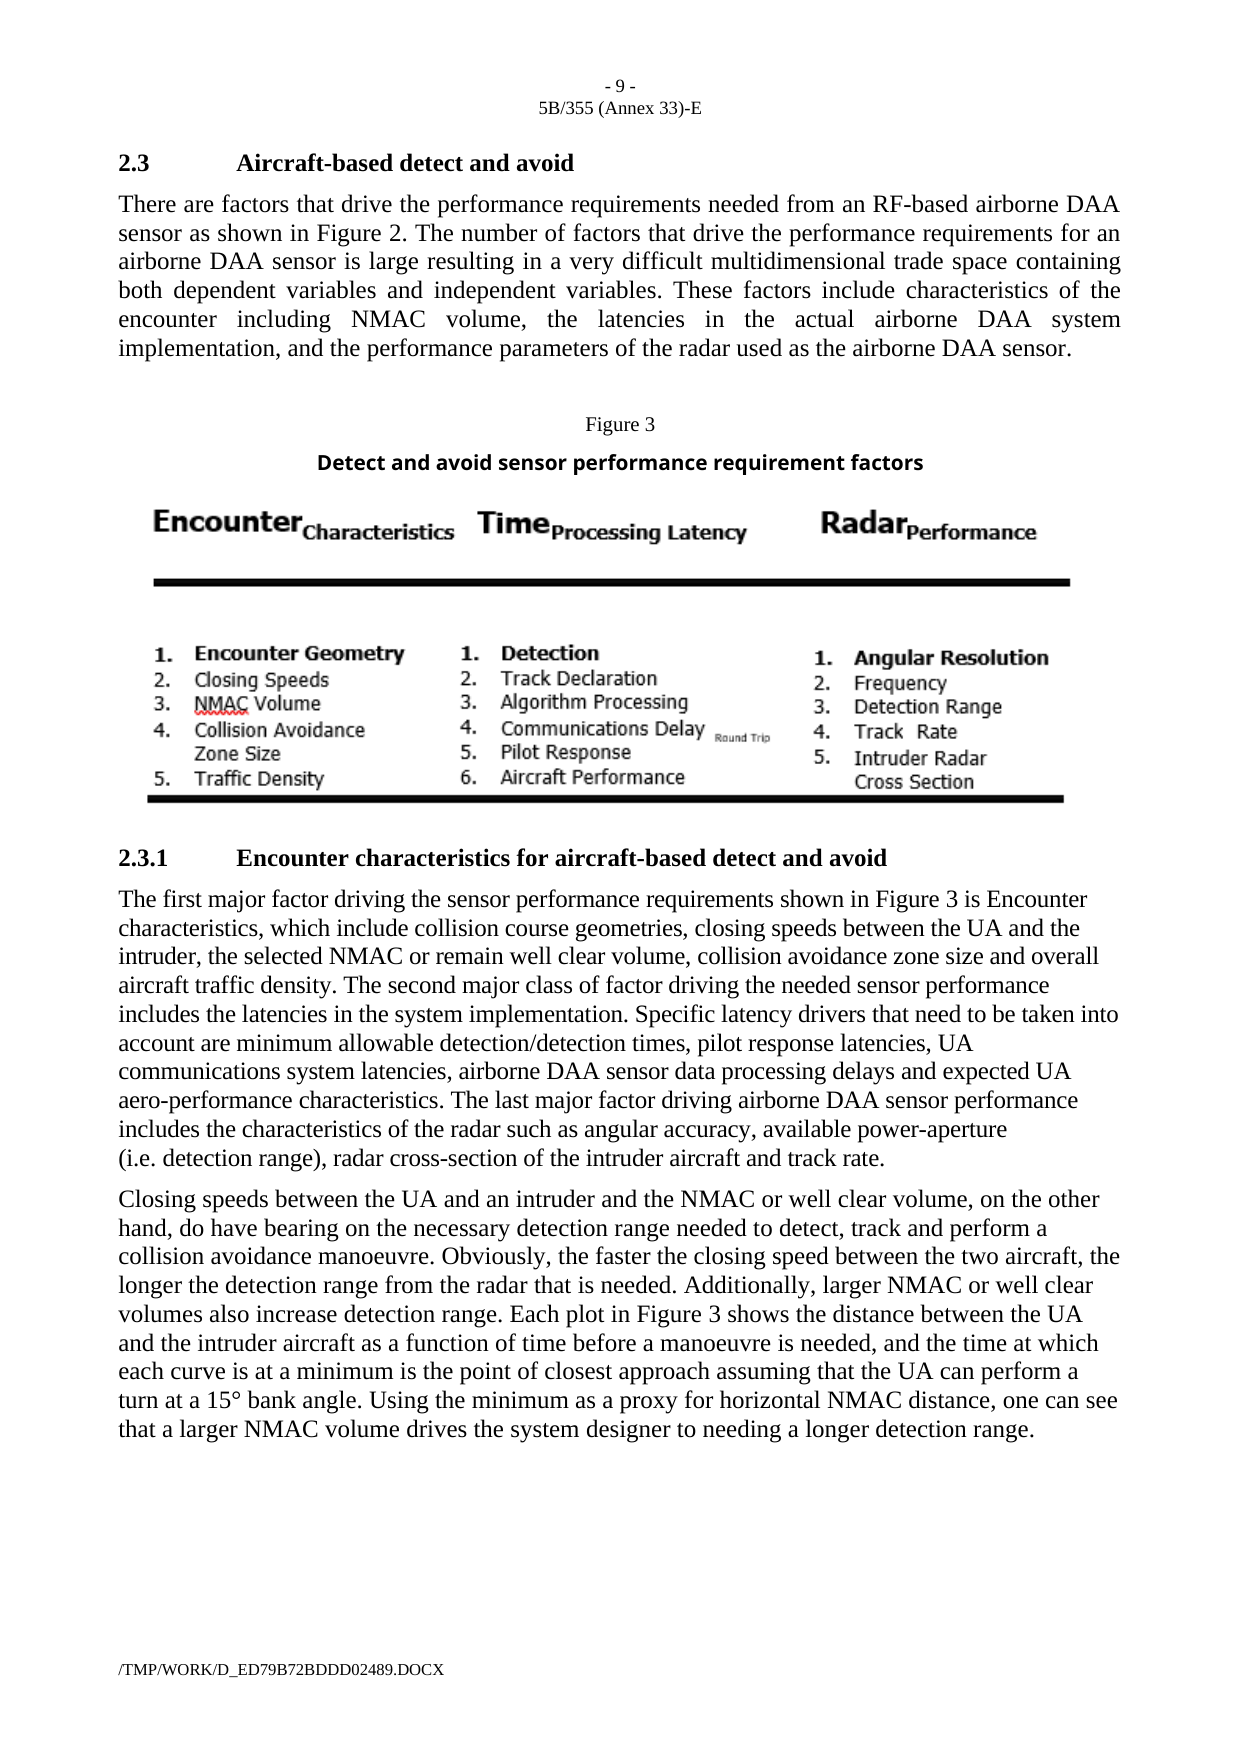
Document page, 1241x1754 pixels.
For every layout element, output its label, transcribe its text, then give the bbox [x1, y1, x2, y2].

subtitle 2.3.1 Encounter characteristics for aircraft-based detect and avoid [118, 843, 1122, 871]
title Detect and avoid sensor performance requirement factors [118, 448, 1122, 476]
text Figure 3 [118, 411, 1122, 436]
text There are factors that drive the performance requirements needed from an RF-based airborne DAA sensor as shown in Figure 2. The number of factors that drive the performance requirements for an airborne DAA sensor is large resulting in a very difficult multidimensional trade space containing both dependent variables and independent variables. These factors include characteristics of the encounter including NMAC volume, the latencies in the actual airborne DAA system implementation, and the performance parameters of the radar used as the airborne DAA sensor. [118, 189, 1122, 361]
subtitle 2.3 Aircraft-based detect and avoid [118, 148, 1122, 176]
text Closing speeds between the UA and an intruder and the NMAC or well clear volume, on the other hand, do have bearing on the necessary detection range needed to detect, track and perform a collision avoidance manoeuvre. Obviously, the faster the closing speed between the two aircraft, the longer the detection range from the radar that is needed. Additionally, larger NMAC or well clear volumes also increase detection range. Each plot in Figure 3 shows the distance between the UA and the intruder aircraft as a function of time before a manoeuvre is needed, and the time at which each curve is at a minimum is the point of closest approach assuming that the UA can perform a turn at a 15° bank angle. Using the minimum as a proxy for horizontal NMAC distance, one can see that a larger NMAC volume drives the system designer to needing a longer detection range. [118, 1184, 1122, 1443]
text The first major factor driving the sensor performance requirements shown in Figure 3 is Encounter characteristics, which include collision course geometries, closing speeds between the UA and the intruder, the selected NMAC or remain well clear volume, collision avoidance zone size and overall aircraft traffic density. The second major class of factor driving the needed sensor performance includes the latencies in the system implementation. Specific latency drivers that need to be taken into account are minimum allowable detection/detection times, pilot response latencies, UA communications system latencies, airborne DAA sensor data processing delays and expected UA aero-performance characteristics. The last major factor driving airborne DAA sensor performance includes the characteristics of the radar such as angular accuracy, available power-aperture (i.e. detection range), radar cross-section of the intruder aircraft and track rate. [118, 884, 1122, 1171]
picture [118, 488, 1086, 822]
